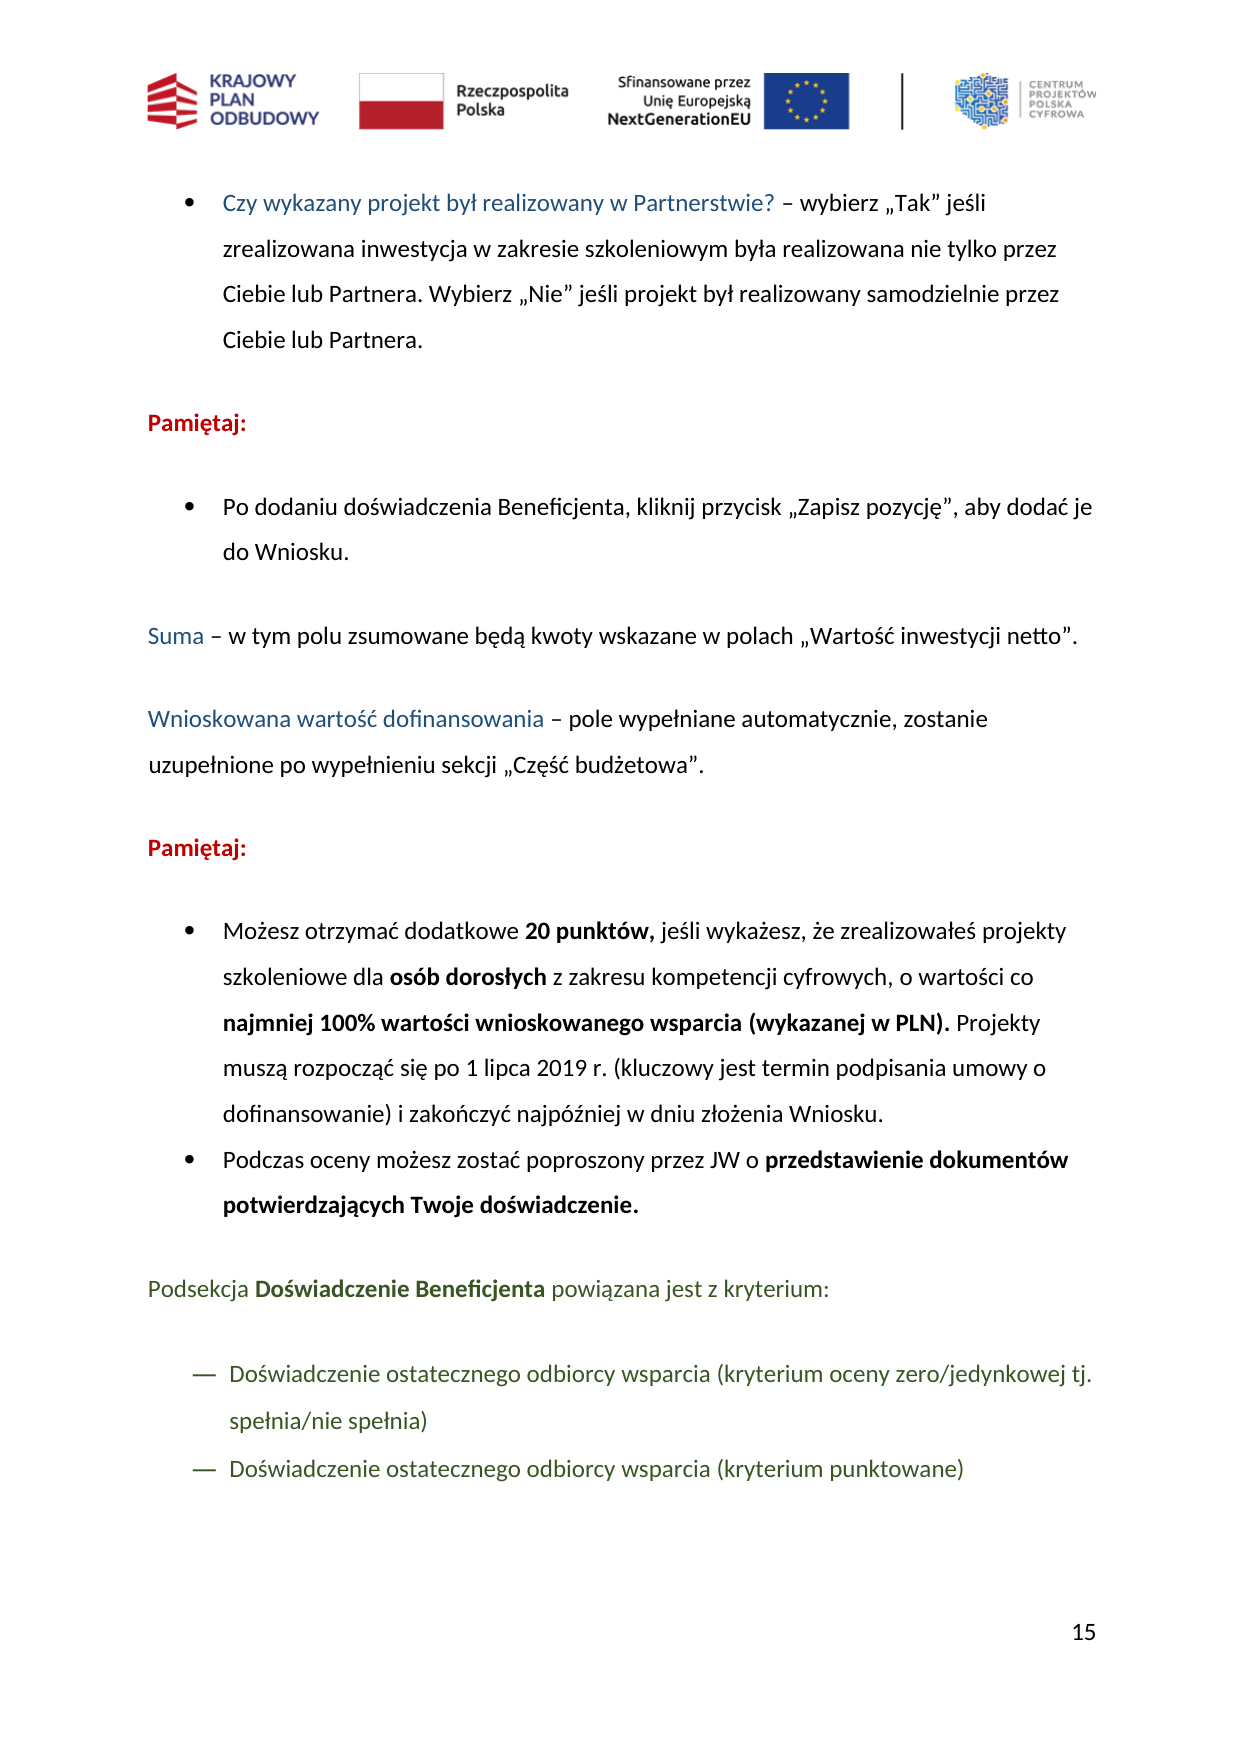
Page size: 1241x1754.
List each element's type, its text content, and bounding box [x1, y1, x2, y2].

text Wnioskowana wartość dofinansowania – pole wypełniane automatycznie, zostanie uzupełnione po wypełnieniu sekcji „Część budżetowa”. [148, 703, 1096, 779]
text Pamiętaj: [148, 832, 1096, 862]
text Pamiętaj: [148, 408, 1096, 438]
text Podsekcja Doświadczenie Beneficjenta powiązana jest z kryterium: [148, 1273, 1096, 1303]
picture [147, 73, 1097, 130]
list Po dodaniu doświadczenia Beneficjenta, kliknij przycisk „Zapisz pozycję”, aby dodać je do Wniosku. [185, 491, 1096, 567]
list Doświadczenie ostatecznego odbiorcy wsparcia (kryterium punktowane) [192, 1451, 1096, 1485]
text Suma – w tym polu zsumowane będą kwoty wskazane w polach „Wartość inwestycji netto”. [148, 620, 1096, 650]
list Czy wykazany projekt był realizowany w Partnerstwie? – wybierz „Tak” jeśli zrealizowana inwestycja w zakresie szkoleniowym była realizowana nie tylko przez Ciebie lub Partnera. Wybierz „Nie” jeśli projekt był realizowany samodzielnie przez Ciebie lub Partnera. [185, 187, 1096, 355]
list Możesz otrzymać dodatkowe 20 punktów, jeśli wykażesz, że zrealizowałeś projekty szkoleniowe dla osób dorosłych z zakresu kompetencji cyfrowych, o wartości co najmniej 100% wartości wnioskowanego wsparcia (wykazanej w PLN). Projekty muszą rozpocząć się po 1 lipca 2019 r. (kluczowy jest termin podpisania umowy o dofinansowanie) i zakończyć najpóźniej w dniu złożenia Wniosku. [185, 915, 1096, 1129]
list Podczas oceny możesz zostać poproszony przez JW o przedstawienie dokumentów potwierdzających Twoje doświadczenie. [185, 1144, 1096, 1220]
list Doświadczenie ostatecznego odbiorcy wsparcia (kryterium oceny zero/jedynkowej tj. spełnia/nie spełnia) [192, 1356, 1096, 1436]
